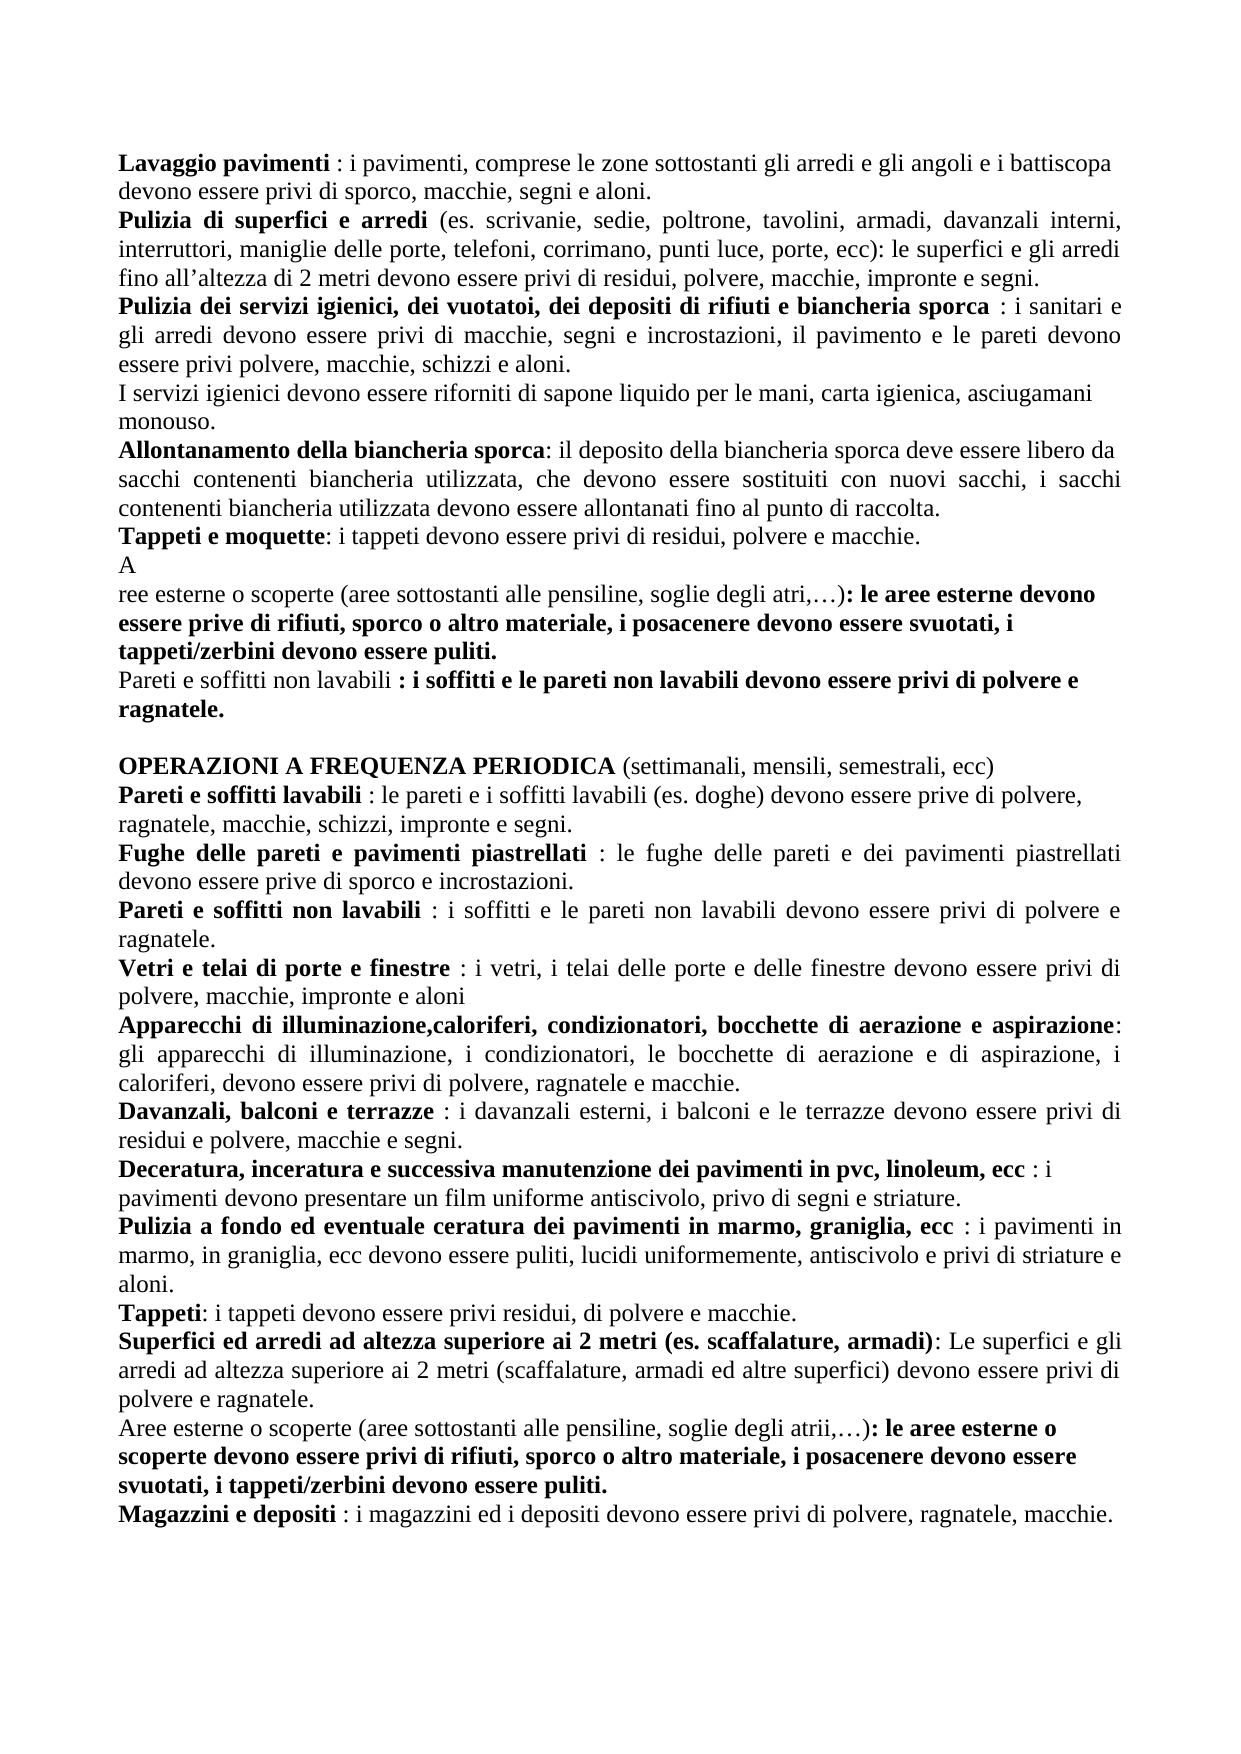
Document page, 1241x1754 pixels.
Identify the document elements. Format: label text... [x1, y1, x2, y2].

text scoperte devono essere privi di rifiuti, sporco o altro materiale, i posacenere devono essere [118, 1441, 1122, 1470]
text Superfici ed arredi ad altezza superiore ai 2 metri (es. scaffalature, armadi): Le superfici e gli arredi ad altezza superiore ai 2 metri (scaffalature, armadi ed altre superfici) devono essere privi di polvere e ragnatele. [118, 1326, 1122, 1413]
text monouso. [118, 406, 1122, 435]
text ragnatele. [118, 694, 1122, 723]
text Pareti e soffitti lavabili : le pareti e i soffitti lavabili (es. doghe) devono essere prive di polvere, [118, 780, 1122, 809]
text Fughe delle pareti e pavimenti piastrellati : le fughe delle pareti e dei pavimenti piastrellati devono essere prive di sporco e incrostazioni. [118, 838, 1122, 895]
text Aree esterne o scoperte (aree sottostanti alle pensiline, soglie degli atrii,…): le aree esterne o [118, 1413, 1122, 1441]
text Apparecchi di illuminazione,caloriferi, condizionatori, bocchette di aerazione e aspirazione: gli apparecchi di illuminazione, i condizionatori, le bocchette di aerazione e di aspirazione, i caloriferi, devono essere privi di polvere, ragnatele e macchie. [118, 1010, 1122, 1096]
text Magazzini e depositi : i magazzini ed i depositi devono essere privi di polvere, ragnatele, macchie. [118, 1499, 1122, 1528]
text Pulizia di superfici e arredi (es. scrivanie, sedie, poltrone, tavolini, armadi, davanzali interni, interruttori, maniglie delle porte, telefoni, corrimano, punti luce, porte, ecc): le superfici e gli arredi fino all’altezza di 2 metri devono essere privi di residui, polvere, macchie, impronte e segni. [118, 205, 1122, 291]
text A [118, 550, 1122, 579]
text Pulizia a fondo ed eventuale ceratura dei pavimenti in marmo, graniglia, ecc : i pavimenti in marmo, in graniglia, ecc devono essere puliti, lucidi uniformemente, antiscivolo e privi di striature e aloni. [118, 1211, 1122, 1298]
text Davanzali, balconi e terrazze : i davanzali esterni, i balconi e le terrazze devono essere privi di residui e polvere, macchie e segni. [118, 1096, 1122, 1154]
text OPERAZIONI A FREQUENZA PERIODICA (settimanali, mensili, semestrali, ecc) [118, 751, 1122, 780]
text Lavaggio pavimenti : i pavimenti, comprese le zone sottostanti gli arredi e gli angoli e i battiscopa [118, 148, 1122, 176]
text Pareti e soffitti non lavabili : i soffitti e le pareti non lavabili devono essere privi di polvere e ragnatele. [118, 895, 1122, 953]
text pavimenti devono presentare un film uniforme antiscivolo, privo di segni e striature. [118, 1183, 1122, 1211]
text sacchi contenenti biancheria utilizzata, che devono essere sostituiti con nuovi sacchi, i sacchi contenenti biancheria utilizzata devono essere allontanati fino al punto di raccolta. [118, 464, 1122, 521]
text Tappeti: i tappeti devono essere privi residui, di polvere e macchie. [118, 1298, 1122, 1326]
text essere prive di rifiuti, sporco o altro materiale, i posacenere devono essere svuotati, i [118, 608, 1122, 636]
text Vetri e telai di porte e finestre : i vetri, i telai delle porte e delle finestre devono essere privi di polvere, macchie, impronte e aloni [118, 953, 1122, 1010]
text Pulizia dei servizi igienici, dei vuotatoi, dei depositi di rifiuti e biancheria sporca : i sanitari e gli arredi devono essere privi di macchie, segni e incrostazioni, il pavimento e le pareti devono essere privi polvere, macchie, schizzi e aloni. [118, 291, 1122, 378]
text svuotati, i tappeti/zerbini devono essere puliti. [118, 1470, 1122, 1499]
text ragnatele, macchie, schizzi, impronte e segni. [118, 809, 1122, 838]
text I servizi igienici devono essere riforniti di sapone liquido per le mani, carta igienica, asciugamani [118, 378, 1122, 406]
text ree esterne o scoperte (aree sottostanti alle pensiline, soglie degli atri,…): le aree esterne devono [118, 579, 1122, 608]
text Pareti e soffitti non lavabili : i soffitti e le pareti non lavabili devono essere privi di polvere e [118, 665, 1122, 694]
text Tappeti e moquette: i tappeti devono essere privi di residui, polvere e macchie. [118, 521, 1122, 550]
text Deceratura, inceratura e successiva manutenzione dei pavimenti in pvc, linoleum, ecc : i [118, 1154, 1122, 1183]
text devono essere privi di sporco, macchie, segni e aloni. [118, 176, 1122, 205]
text Allontanamento della biancheria sporca: il deposito della biancheria sporca deve essere libero da [118, 435, 1122, 464]
text tappeti/zerbini devono essere puliti. [118, 636, 1122, 665]
